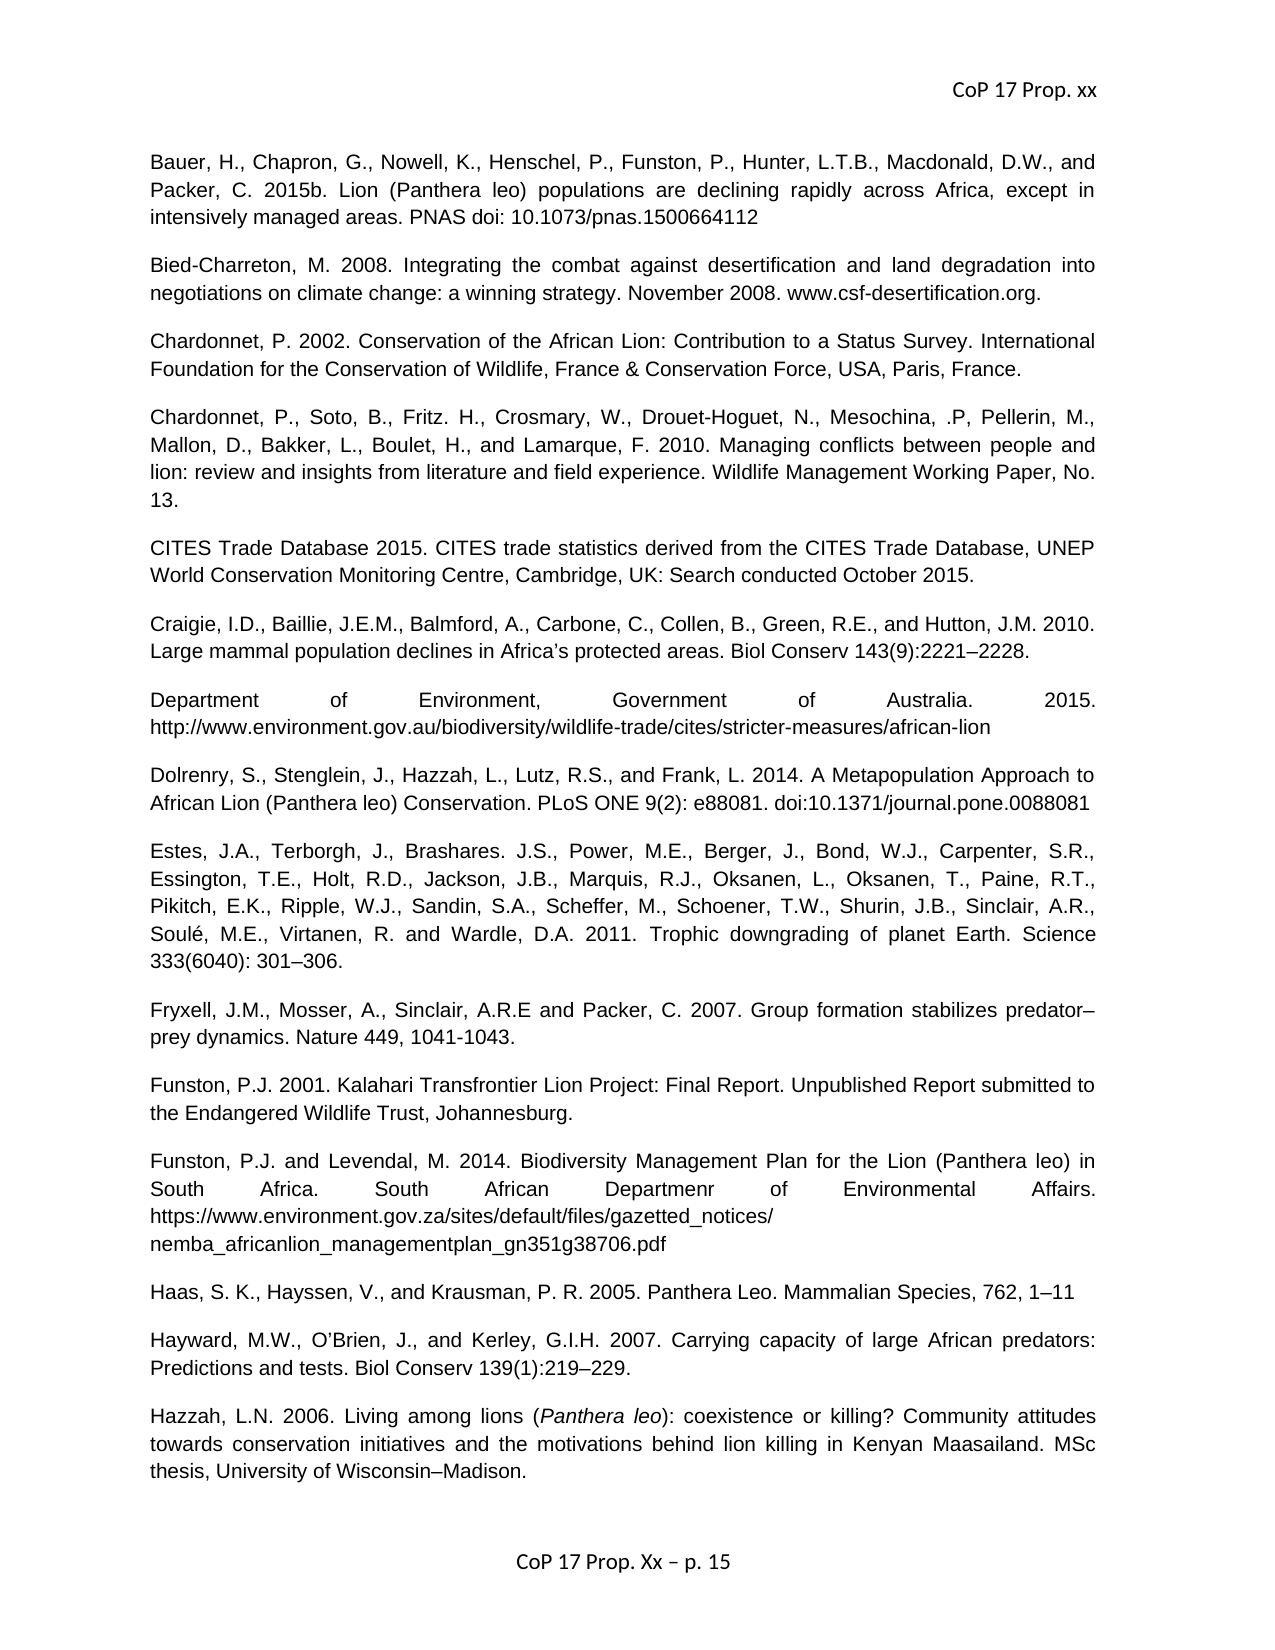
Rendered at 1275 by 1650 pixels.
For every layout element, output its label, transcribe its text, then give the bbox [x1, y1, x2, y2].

text Hayward, M.W., O’Brien, J., and Kerley, G.I.H. 2007. Carrying capacity of large African predators: Predictions and tests. Biol Conserv 139(1):219–229. [150, 1328, 1097, 1380]
text Hazzah, L.N. 2006. Living among lions (Panthera leo): coexistence or killing? Community attitudes towards conservation initiatives and the motivations behind lion killing in Kenyan Maasailand. MSc thesis, University of Wisconsin–Madison. [150, 1404, 1097, 1483]
text Bied-Charreton, M. 2008. Integrating the combat against desertification and land degradation into negotiations on climate change: a winning strategy. November 2008. www.csf-desertification.org. [150, 253, 1097, 305]
text Dolrenry, S., Stenglein, J., Hazzah, L., Lutz, R.S., and Frank, L. 2014. A Metapopulation Approach to African Lion (Panthera leo) Conservation. PLoS ONE 9(2): e88081. doi:10.1371/journal.pone.0088081 [150, 763, 1097, 815]
text Chardonnet, P. 2002. Conservation of the African Lion: Contribution to a Status Survey. International Foundation for the Conservation of Wildlife, France & Conservation Force, USA, Paris, France. [150, 329, 1097, 381]
text Department of Environment, Government of Australia. 2015. http://www.environment.gov.au/biodiversity/wildlife-trade/cites/stricter-measures/african-lion [150, 687, 1097, 739]
text Haas, S. K., Hayssen, V., and Krausman, P. R. 2005. Panthera Leo. Mammalian Species, 762, 1–11 [150, 1280, 1097, 1304]
text CITES Trade Database 2015. CITES trade statistics derived from the CITES Trade Database, UNEP World Conservation Monitoring Centre, Cambridge, UK: Search conducted October 2015. [150, 536, 1097, 587]
text Funston, P.J. 2001. Kalahari Transfrontier Lion Project: Final Report. Unpublished Report submitted to the Endangered Wildlife Trust, Johannesburg. [150, 1073, 1097, 1125]
text Craigie, I.D., Baillie, J.E.M., Balmford, A., Carbone, C., Collen, B., Green, R.E., and Hutton, J.M. 2010. Large mammal population declines in Africa’s protected areas. Biol Conserv 143(9):2221–2228. [150, 612, 1097, 663]
text Estes, J.A., Terborgh, J., Brashares. J.S., Power, M.E., Berger, J., Bond, W.J., Carpenter, S.R., Essington, T.E., Holt, R.D., Jackson, J.B., Marquis, R.J., Oksanen, L., Oksanen, T., Paine, R.T., Pikitch, E.K., Ripple, W.J., Sandin, S.A., Scheffer, M., Schoener, T.W., Shurin, J.B., Sinclair, A.R., Soulé, M.E., Virtanen, R. and Wardle, D.A. 2011. Trophic downgrading of planet Earth. Science 333(6040): 301–306. [150, 839, 1097, 973]
text Chardonnet, P., Soto, B., Fritz. H., Crosmary, W., Drouet-Hoguet, N., Mesochina, .P, Pellerin, M., Mallon, D., Bakker, L., Boulet, H., and Lamarque, F. 2010. Managing conflicts between people and lion: review and insights from literature and field experience. Wildlife Management Working Paper, No. 13. [150, 405, 1097, 511]
text Funston, P.J. and Levendal, M. 2014. Biodiversity Management Plan for the Lion (Panthera leo) in South Africa. South African Departmenr of Environmental Affairs. https://www.environment.gov.za/sites/default/files/gazetted_notices/nemba_africanlion_managementplan_gn351g38706.pdf [150, 1149, 1097, 1256]
text Bauer, H., Chapron, G., Nowell, K., Henschel, P., Funston, P., Hunter, L.T.B., Macdonald, D.W., and Packer, C. 2015b. Lion (Panthera leo) populations are declining rapidly across Africa, except in intensively managed areas. PNAS doi: 10.1073/pnas.1500664112 [150, 150, 1097, 229]
text Fryxell, J.M., Mosser, A., Sinclair, A.R.E and Packer, C. 2007. Group formation stabilizes predator–prey dynamics. Nature 449, 1041-1043. [150, 997, 1097, 1049]
